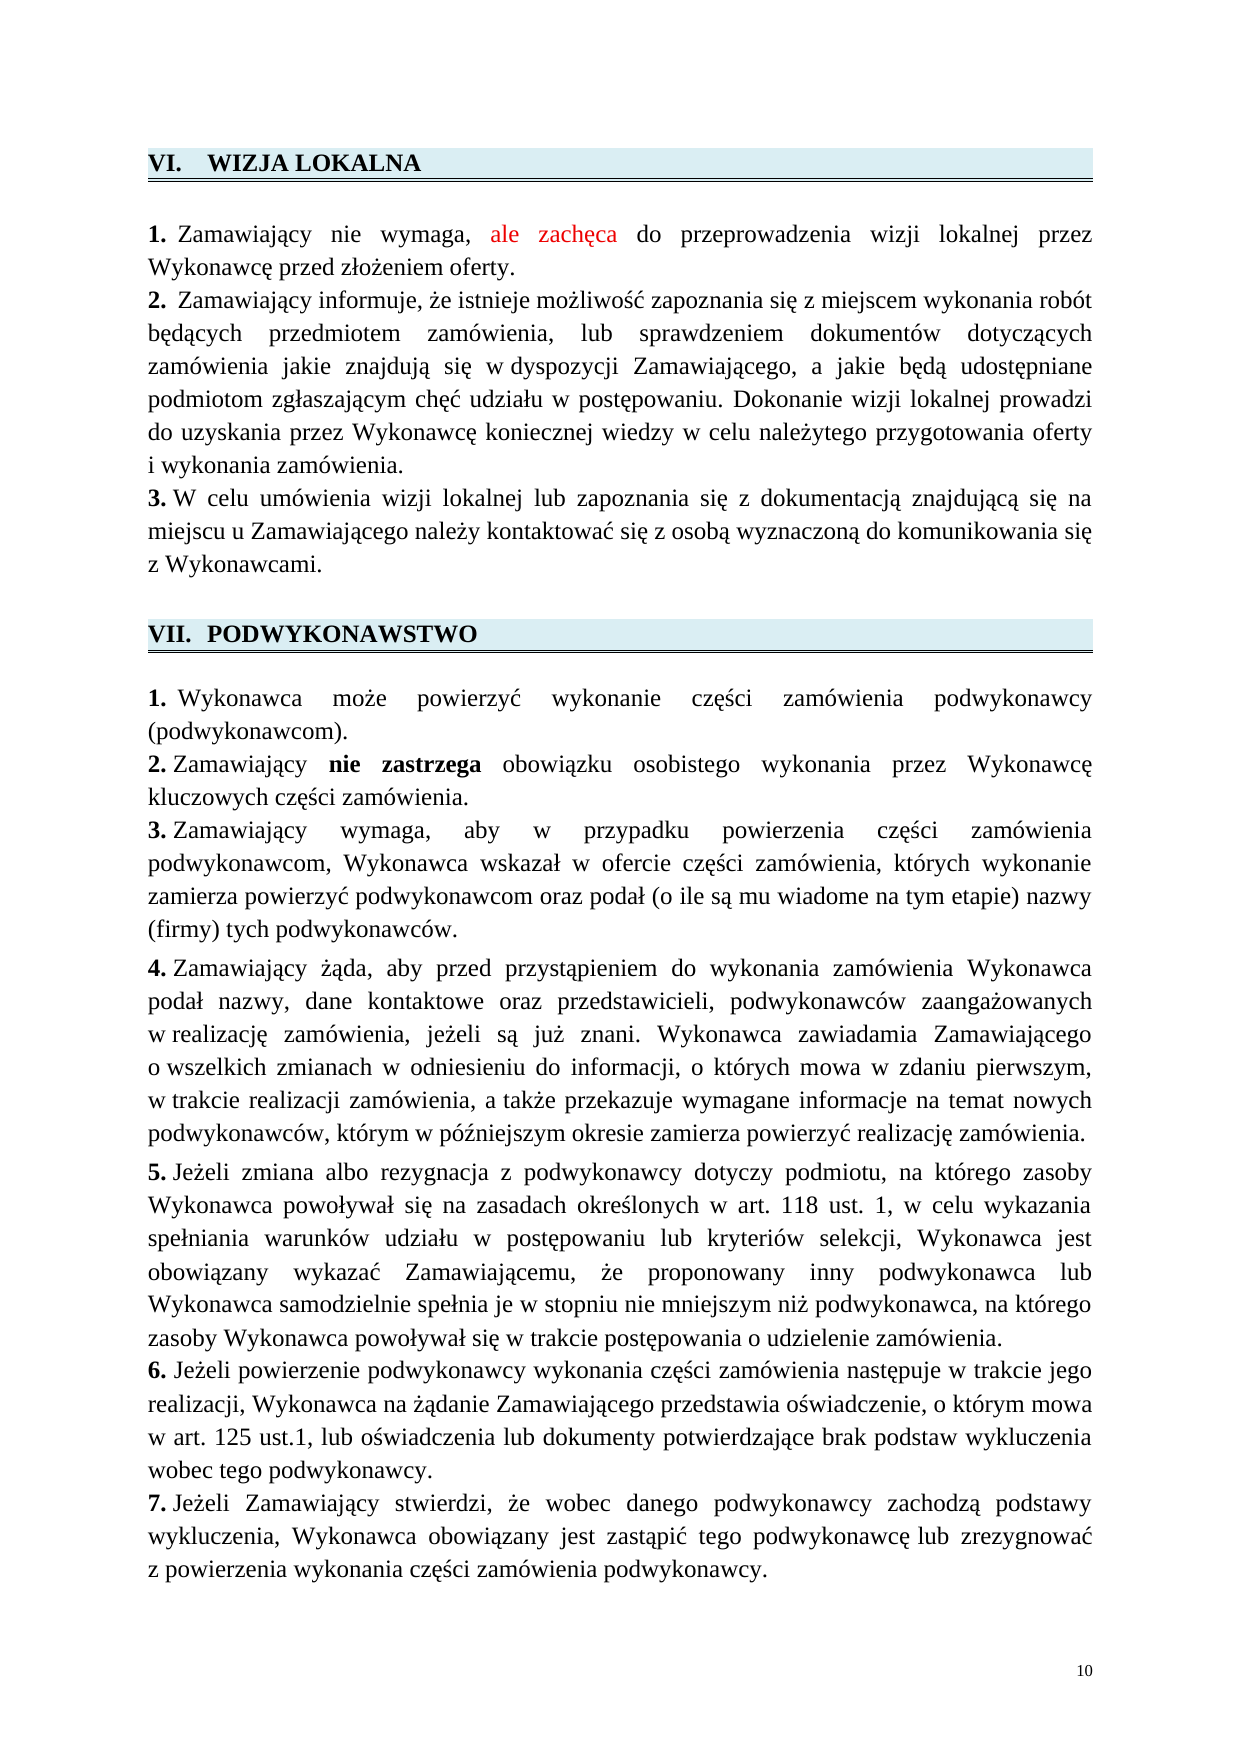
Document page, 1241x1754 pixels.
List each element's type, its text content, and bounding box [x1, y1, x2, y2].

text 3. Zamawiający wymaga, aby w przypadku powierzenia części zamówienia podwykonawcom, Wykonawca wskazał w ofercie części zamówienia, których wykonanie zamierza powierzyć podwykonawcom oraz podał (o ile są mu wiadome na tym etapie) nazwy (firmy) tych podwykonawców. [148, 815, 1093, 943]
text 7. Jeżeli Zamawiający stwierdzi, że wobec danego podwykonawcy zachodzą podstawy wykluczenia, Wykonawca obowiązany jest zastąpić tego podwykonawcę lub zrezygnować z powierzenia wykonania części zamówienia podwykonawcy. [148, 1488, 1093, 1582]
list Wykonawca może powierzyć wykonanie części zamówienia podwykonawcy (podwykonawcom). [148, 683, 1093, 744]
text 3. W celu umówienia wizji lokalnej lub zapoznania się z dokumentacją znajdującą się na miejscu u Zamawiającego należy kontaktować się z osobą wyznaczoną do komunikowania się z Wykonawcami. [148, 483, 1093, 578]
text VII. PODWYKONAWSTWO [148, 619, 1093, 650]
text 2. Zamawiający nie zastrzega obowiązku osobistego wykonania przez Wykonawcę kluczowych części zamówienia. [148, 749, 1093, 811]
text 4. Zamawiający żąda, aby przed przystąpieniem do wykonania zamówienia Wykonawca podał nazwy, dane kontaktowe oraz przedstawicieli, podwykonawców zaangażowanych w realizację zamówienia, jeżeli są już znani. Wykonawca zawiadamia Zamawiającego o wszelkich zmianach w odniesieniu do informacji, o których mowa w zdaniu pierwszym, w trakcie realizacji zamówienia, a także przekazuje wymagane informacje na temat nowych podwykonawców, którym w późniejszym okresie zamierza powierzyć realizację zamówienia. [148, 953, 1093, 1147]
text 6. Jeżeli powierzenie podwykonawcy wykonania części zamówienia następuje w trakcie jego realizacji, Wykonawca na żądanie Zamawiającego przedstawia oświadczenie, o którym mowa w art. 125 ust.1, lub oświadczenia lub dokumenty potwierdzające brak podstaw wykluczenia wobec tego podwykonawcy. [148, 1356, 1093, 1483]
list Zamawiający nie wymaga, ale zachęca do przeprowadzenia wizji lokalnej przez Wykonawcę przed złożeniem oferty. [148, 219, 1093, 281]
list Zamawiający informuje, że istnieje możliwość zapoznania się z miejscem wykonania robót będących przedmiotem zamówienia, lub sprawdzeniem dokumentów dotyczących zamówienia jakie znajdują się w dyspozycji Zamawiającego, a jakie będą udostępniane podmiotom zgłaszającym chęć udziału w postępowaniu. Dokonanie wizji lokalnej prowadzi do uzyskania przez Wykonawcę koniecznej wiedzy w celu należytego przygotowania oferty i wykonania zamówienia. [148, 285, 1093, 479]
text 5. Jeżeli zmiana albo rezygnacja z podwykonawcy dotyczy podmiotu, na którego zasoby Wykonawca powoływał się na zasadach określonych w art. 118 ust. 1, w celu wykazania spełniania warunków udziału w postępowaniu lub kryteriów selekcji, Wykonawca jest obowiązany wykazać Zamawiającemu, że proponowany inny podwykonawca lub Wykonawca samodzielnie spełnia je w stopniu nie mniejszym niż podwykonawca, na którego zasoby Wykonawca powoływał się w trakcie postępowania o udzielenie zamówienia. [148, 1157, 1093, 1351]
text VI. WIZJA LOKALNA [148, 148, 1093, 178]
